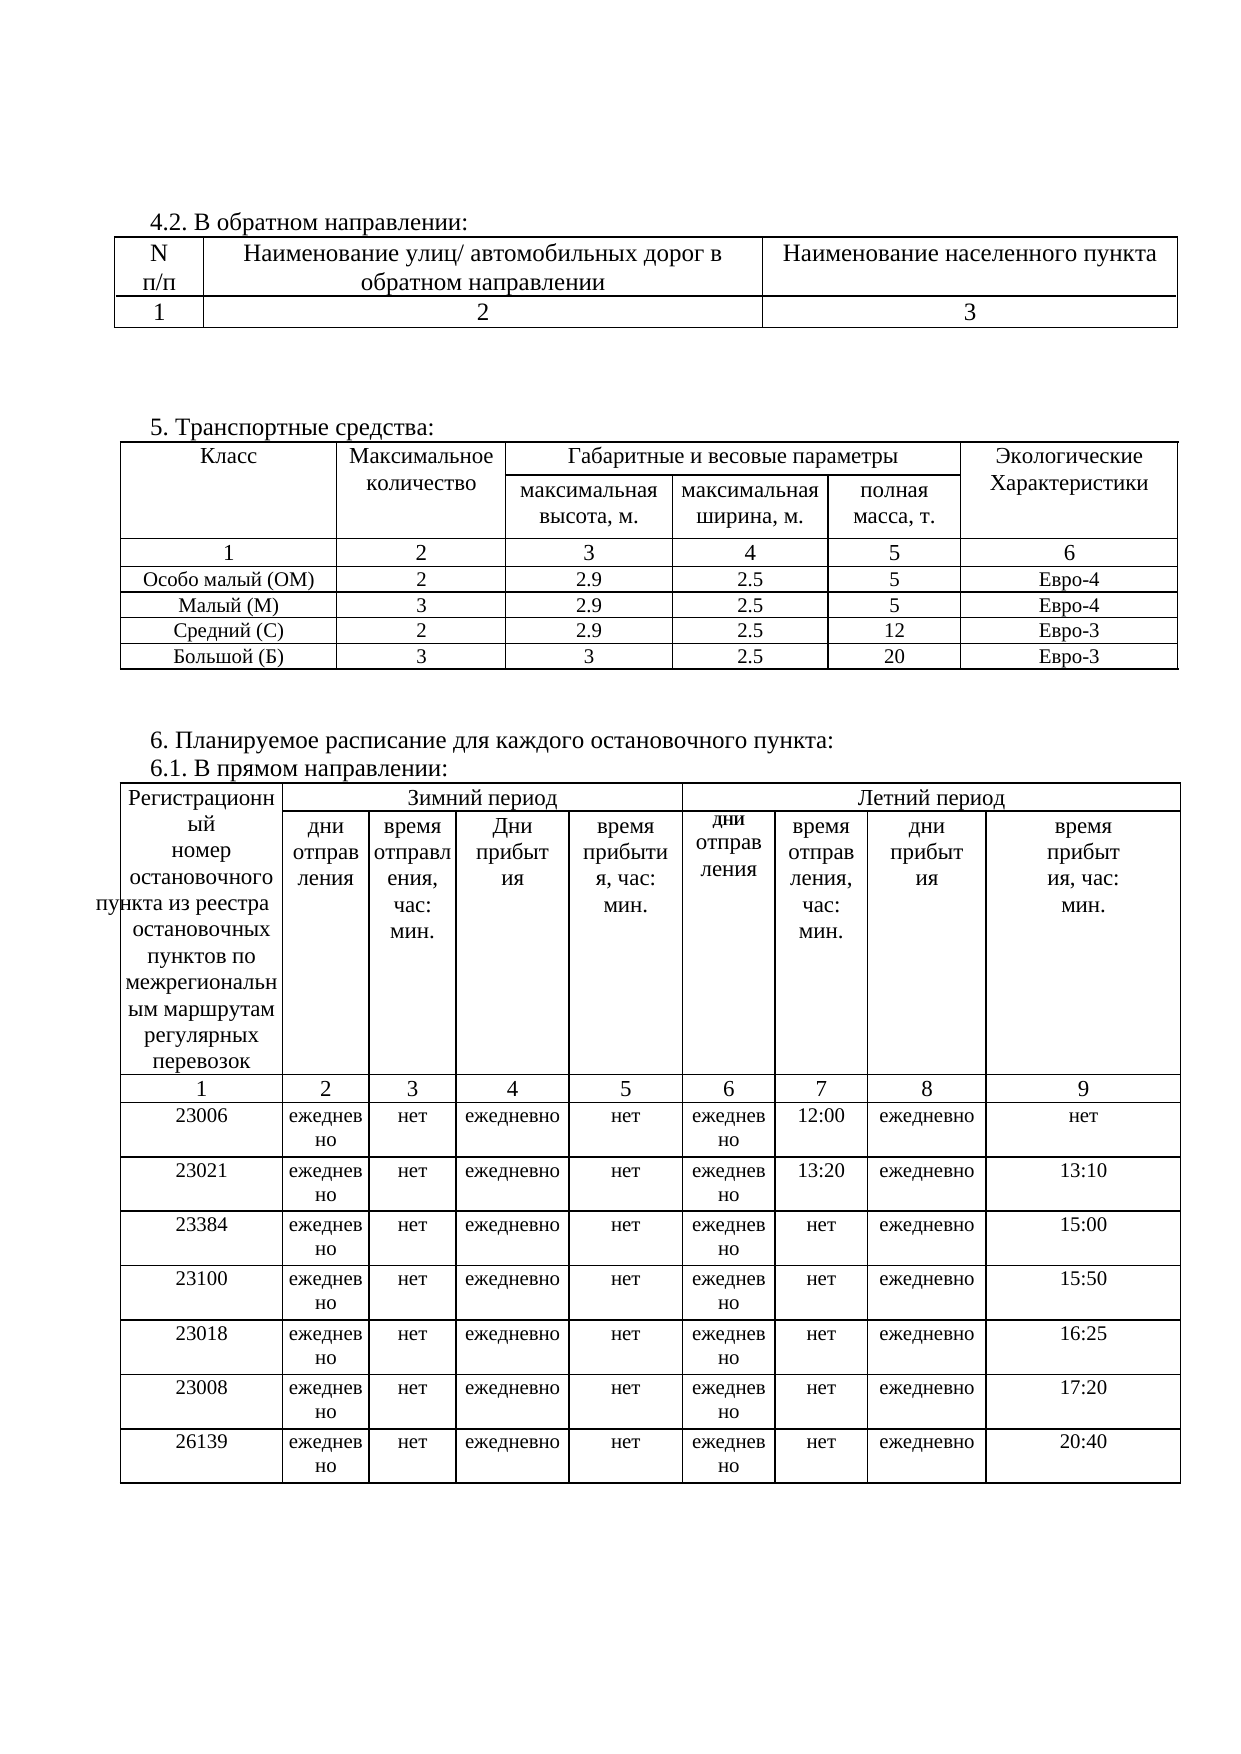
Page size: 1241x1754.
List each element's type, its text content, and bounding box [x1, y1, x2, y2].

table_cell 2 [337, 567, 505, 591]
table_cell 5 [570, 1075, 682, 1102]
table_cell время отправ ления, час: мин. [776, 812, 867, 1074]
table_cell 3 [506, 539, 672, 566]
table_cell 23384 [121, 1212, 282, 1265]
table_cell 5 [829, 567, 960, 591]
table_cell 1 [121, 539, 336, 566]
table_cell ежедневно [683, 1212, 774, 1265]
table_cell время прибыт ия, час: мин. [987, 812, 1180, 1074]
table_cell 3 [337, 644, 505, 668]
table_cell 3 [763, 295, 1177, 327]
table_cell 9 [987, 1075, 1180, 1102]
table_cell 12:00 [776, 1103, 867, 1156]
table_cell максимальная ширина, м. [673, 476, 827, 538]
table_header Габаритные и весовые параметры [506, 443, 960, 474]
table_cell нет [776, 1321, 867, 1373]
table_cell ежедневно [868, 1375, 985, 1428]
table_cell Малый (М) [121, 593, 336, 617]
table_cell ежедневно [868, 1158, 985, 1210]
table_header Максимальное количество [337, 443, 505, 538]
table_header Наименование улиц/ автомобильных дорог в обратном направлении [204, 238, 762, 295]
table_cell 2 [283, 1075, 368, 1102]
table_header Класс [121, 443, 336, 538]
table_cell нет [570, 1266, 682, 1319]
table_cell 4 [457, 1075, 568, 1102]
table_cell 2.5 [673, 644, 827, 668]
table_cell нет [776, 1375, 867, 1428]
table_cell дни отправ ления [283, 812, 368, 1074]
table_cell 20 [829, 644, 960, 668]
table_cell 5 [829, 593, 960, 617]
table_cell 3 [337, 593, 505, 617]
table_cell 6 [683, 1075, 774, 1102]
table_cell ежедневно [683, 1158, 774, 1210]
table_cell Евро-4 [961, 593, 1177, 617]
table_cell ежедневно [283, 1158, 368, 1210]
table_cell ежедневно [868, 1321, 985, 1373]
table_cell ежедневно [283, 1430, 368, 1482]
table_cell 2 [204, 297, 762, 327]
table_cell нет [370, 1266, 455, 1319]
table_cell ежедневно [457, 1212, 568, 1265]
table_cell ежедневно [457, 1158, 568, 1210]
table_cell 2.5 [673, 618, 827, 642]
table_cell ежедневно [283, 1321, 368, 1373]
table_cell ежедневно [683, 1321, 774, 1373]
table_cell 6 [961, 539, 1177, 566]
table_cell 2.5 [673, 567, 827, 591]
table_cell нет [370, 1158, 455, 1210]
table_header Зимний период [283, 784, 682, 810]
table_cell Средний (С) [121, 618, 336, 642]
table_cell ежедневно [868, 1266, 985, 1319]
table_cell 16:25 [987, 1321, 1180, 1373]
table_cell 26139 [121, 1430, 282, 1482]
table_cell 2.5 [673, 593, 827, 617]
table_cell время прибыти я, час: мин. [570, 812, 682, 1074]
table_header Экологические Характеристики [961, 443, 1177, 538]
text 6. Планируемое расписание для каждого остановочного пункта: [150, 725, 1090, 753]
table_cell нет [570, 1103, 682, 1156]
table_cell ежедневно [283, 1266, 368, 1319]
table_cell нет [987, 1103, 1180, 1156]
text 6.1. В прямом направлении: [150, 753, 1090, 782]
table_cell ежедневно [457, 1266, 568, 1319]
table_cell 23018 [121, 1321, 282, 1373]
table_cell 15:00 [987, 1212, 1180, 1265]
table_cell ДНИ отправ ления [683, 812, 774, 1074]
table_cell ежедневно [283, 1375, 368, 1428]
table_cell Дни прибыт ия [457, 812, 568, 1074]
table_cell 12 [829, 618, 960, 642]
table_cell 2 [337, 539, 505, 566]
table_cell время отправл ения, час: мин. [370, 812, 455, 1074]
table_cell 2.9 [506, 593, 672, 617]
table_cell Особо малый (ОМ) [121, 567, 336, 591]
table_cell Евро-4 [961, 567, 1177, 591]
table_cell 4 [673, 539, 827, 566]
table_cell 23100 [121, 1266, 282, 1319]
text 5. Транспортные средства: [150, 412, 1090, 441]
table_cell нет [370, 1103, 455, 1156]
table_cell 15:50 [987, 1266, 1180, 1319]
table_cell Евро-3 [961, 618, 1177, 642]
table_cell максимальная высота, м. [506, 476, 672, 538]
table_cell ежедневно [683, 1266, 774, 1319]
table_cell дни прибыт ия [868, 812, 985, 1074]
table_cell ежедневно [457, 1430, 568, 1482]
table_cell 23008 [121, 1375, 282, 1428]
table_cell 13:20 [776, 1158, 867, 1210]
table_header N п/п [115, 238, 203, 295]
table_header Летний период [683, 784, 1180, 810]
table_cell ежедневно [457, 1103, 568, 1156]
table_header Регистрационный номер остановочного пункта из реестра остановочных пунктов по межрегиональным маршрутам регулярных перевозок [121, 784, 282, 1074]
table_cell нет [570, 1375, 682, 1428]
table_cell 2.9 [506, 618, 672, 642]
table_cell 2.9 [506, 567, 672, 591]
table_cell нет [570, 1158, 682, 1210]
table_cell ежедневно [457, 1375, 568, 1428]
table_cell нет [776, 1430, 867, 1482]
table_cell нет [776, 1212, 867, 1265]
table_cell ежедневно [283, 1212, 368, 1265]
table_cell ежедневно [457, 1321, 568, 1373]
table_cell нет [370, 1321, 455, 1373]
table_cell нет [776, 1266, 867, 1319]
table_cell нет [370, 1430, 455, 1482]
table_cell нет [370, 1212, 455, 1265]
table_cell ежедневно [868, 1212, 985, 1265]
table_cell 23021 [121, 1158, 282, 1210]
table_header Наименование населенного пункта [763, 238, 1177, 295]
table_cell нет [370, 1375, 455, 1428]
table_cell 1 [115, 296, 203, 327]
table_cell 13:10 [987, 1158, 1180, 1210]
table_cell 17:20 [987, 1375, 1180, 1428]
table_cell ежедневно [683, 1103, 774, 1156]
table_cell ежедневно [868, 1103, 985, 1156]
table_cell 7 [776, 1075, 867, 1102]
table_cell 3 [506, 644, 672, 668]
table_cell нет [570, 1321, 682, 1373]
table_cell 20:40 [987, 1430, 1180, 1482]
table_cell нет [570, 1212, 682, 1265]
table_cell Евро-3 [961, 644, 1177, 668]
table_cell ежедневно [683, 1375, 774, 1428]
table_cell 8 [868, 1075, 985, 1102]
table_cell 5 [829, 539, 960, 566]
table_cell 1 [121, 1075, 282, 1102]
table_cell 3 [370, 1075, 455, 1102]
table_cell ежедневно [868, 1430, 985, 1482]
table_cell ежедневно [683, 1430, 774, 1482]
table_cell ежедневно [283, 1103, 368, 1156]
table_cell Большой (Б) [121, 644, 336, 668]
table_cell 23006 [121, 1103, 282, 1156]
text 4.2. В обратном направлении: [150, 207, 1090, 236]
table_cell 2 [337, 618, 505, 642]
table_cell нет [570, 1430, 682, 1482]
table_cell полная масса, т. [829, 476, 960, 538]
